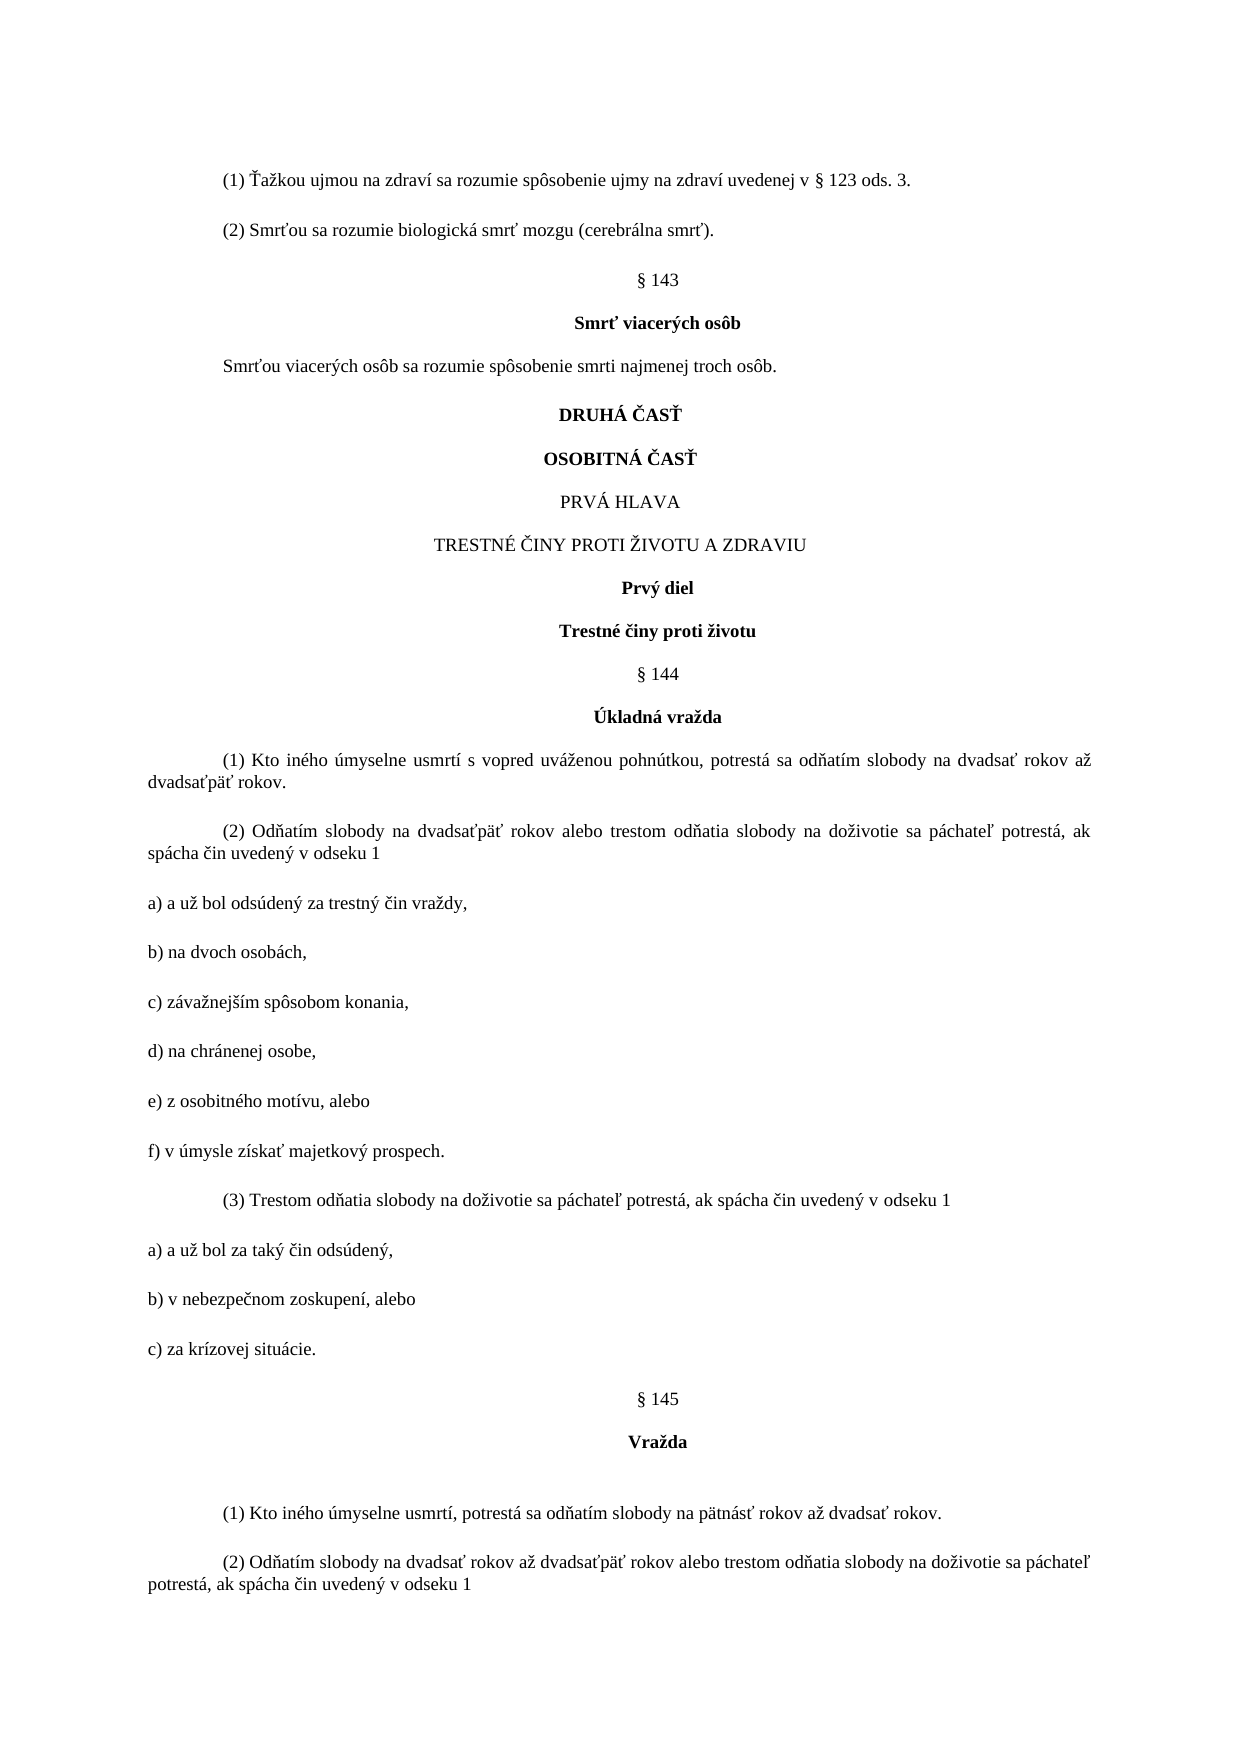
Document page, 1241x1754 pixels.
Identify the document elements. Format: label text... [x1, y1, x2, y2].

text (1) Ťažkou ujmou na zdraví sa rozumie spôsobenie ujmy na zdraví uvedenej v § 123 ods. 3. [148, 169, 1092, 191]
text a) a už bol odsúdený za trestný čin vraždy, [148, 892, 1092, 913]
text b) na dvoch osobách, [148, 941, 1092, 963]
text Smrť viacerých osôb [148, 312, 1092, 333]
text Vražda [148, 1431, 1092, 1452]
text Prvý diel [148, 577, 1092, 598]
text Úkladná vražda [148, 706, 1092, 728]
text § 145 [148, 1387, 1092, 1409]
text c) za krízovej situácie. [148, 1338, 1092, 1359]
text e) z osobitného motívu, alebo [148, 1090, 1092, 1111]
text (1) Kto iného úmyselne usmrtí s vopred uváženou pohnútkou, potrestá sa odňatím slobody na dvadsať rokov až dvadsaťpäť rokov. [148, 749, 1092, 792]
text c) závažnejším spôsobom konania, [148, 991, 1092, 1012]
text OSOBITNÁ ČASŤ [148, 447, 1092, 469]
text (2) Smrťou sa rozumie biologická smrť mozgu (cerebrálna smrť). [148, 219, 1092, 240]
text TRESTNÉ ČINY PROTI ŽIVOTU A ZDRAVIU [148, 534, 1092, 555]
text d) na chránenej osobe, [148, 1040, 1092, 1062]
text (2) Odňatím slobody na dvadsaťpäť rokov alebo trestom odňatia slobody na doživotie sa páchateľ potrestá, ak spácha čin uvedený v odseku 1 [148, 820, 1092, 863]
text Trestné činy proti životu [148, 620, 1092, 641]
text § 144 [148, 663, 1092, 684]
text (3) Trestom odňatia slobody na doživotie sa páchateľ potrestá, ak spácha čin uvedený v odseku 1 [148, 1189, 1092, 1211]
text DRUHÁ ČASŤ [148, 404, 1092, 426]
text Smrťou viacerých osôb sa rozumie spôsobenie smrti najmenej troch osôb. [148, 355, 1092, 376]
text a) a už bol za taký čin odsúdený, [148, 1239, 1092, 1260]
text (2) Odňatím slobody na dvadsať rokov až dvadsaťpäť rokov alebo trestom odňatia slobody na doživotie sa páchateľ potrestá, ak spácha čin uvedený v odseku 1 [148, 1551, 1092, 1594]
text b) v nebezpečnom zoskupení, alebo [148, 1288, 1092, 1310]
text PRVÁ HLAVA [148, 491, 1092, 512]
text § 143 [148, 268, 1092, 290]
text f) v úmysle získať majetkový prospech. [148, 1139, 1092, 1161]
text (1) Kto iného úmyselne usmrtí, potrestá sa odňatím slobody na pätnásť rokov až dvadsať rokov. [148, 1502, 1092, 1523]
